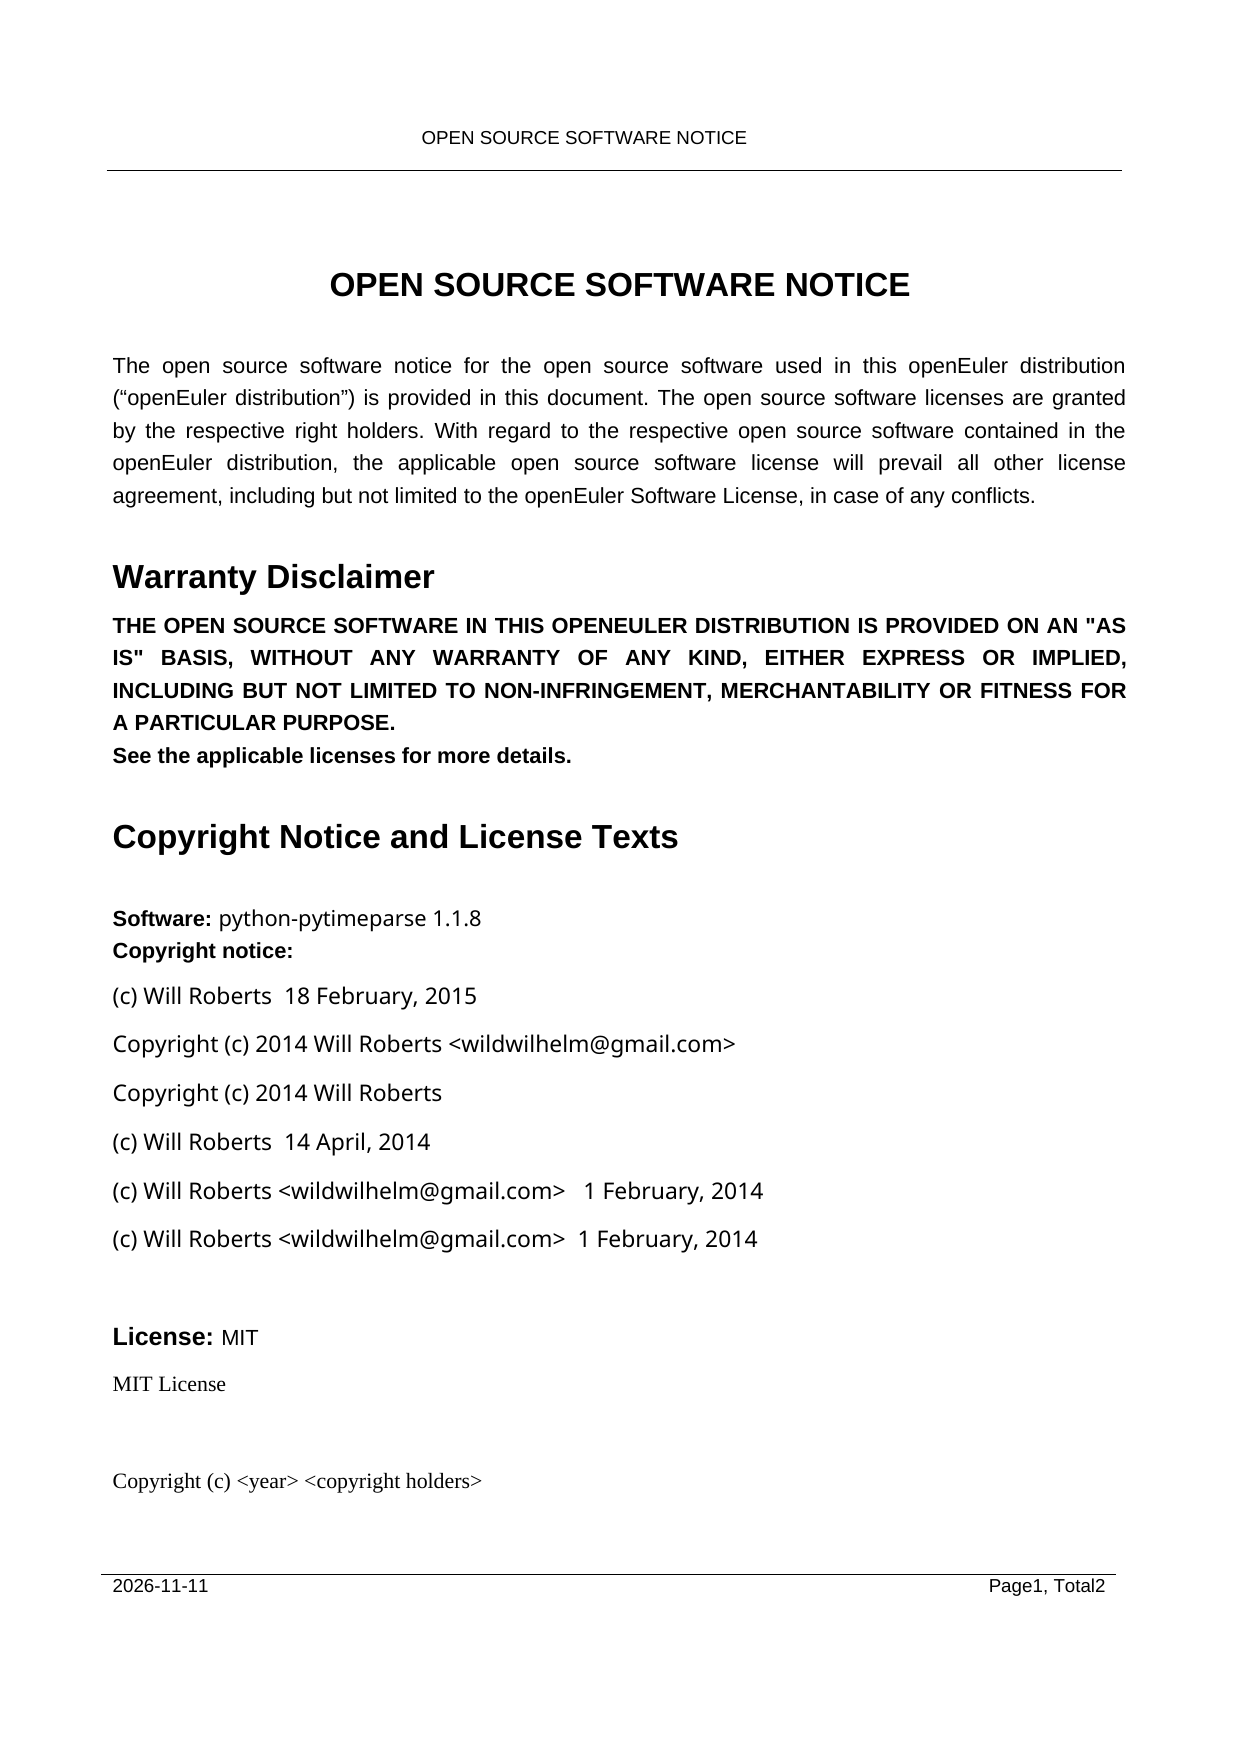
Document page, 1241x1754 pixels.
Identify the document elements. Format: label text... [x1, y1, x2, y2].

text Warranty Disclaimer [112, 544, 1128, 609]
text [112, 1367, 1128, 1497]
text Copyright notice: [112, 934, 1128, 966]
text THE OPEN SOURCE SOFTWARE IN THIS OPENEULER DISTRIBUTION IS PROVIDED ON AN "AS IS" BASIS, WITHOUT ANY WARRANTY OF ANY KIND, EITHER EXPRESS OR IMPLIED, INCLUDING BUT NOT LIMITED TO NON-INFRINGEMENT, MERCHANTABILITY OR FITNESS FOR A PARTICULAR PURPOSE. See the applicable licenses for more details. [112, 609, 1128, 771]
text Copyright Notice and License Texts [112, 804, 1128, 869]
text Software: python-pytimeparse 1.1.8 [112, 901, 1128, 934]
text OPEN SOURCE SOFTWARE NOTICE [112, 251, 1128, 316]
text License: MIT [112, 1320, 1128, 1353]
text (c) Will Roberts 18 February, 2015 Copyright (c) 2014 Will Roberts <wildwilhelm@gmail.com> Copyright (c) 2014 Will Roberts (c) Will Roberts 14 April, 2014 (c) Will Roberts <wildwilhelm@gmail.com> 1 February, 2014 (c) Will Roberts <wildwilhelm@gmail.com> 1 February, 2014 [112, 979, 1128, 1304]
text The open source software notice for the open source software used in this openEuler distribution (“openEuler distribution”) is provided in this document. The open source software licenses are granted by the respective right holders. With regard to the respective open source software contained in the openEuler distribution, the applicable open source software license will prevail all other license agreement, including but not limited to the openEuler Software License, in case of any conflicts. [112, 349, 1128, 511]
